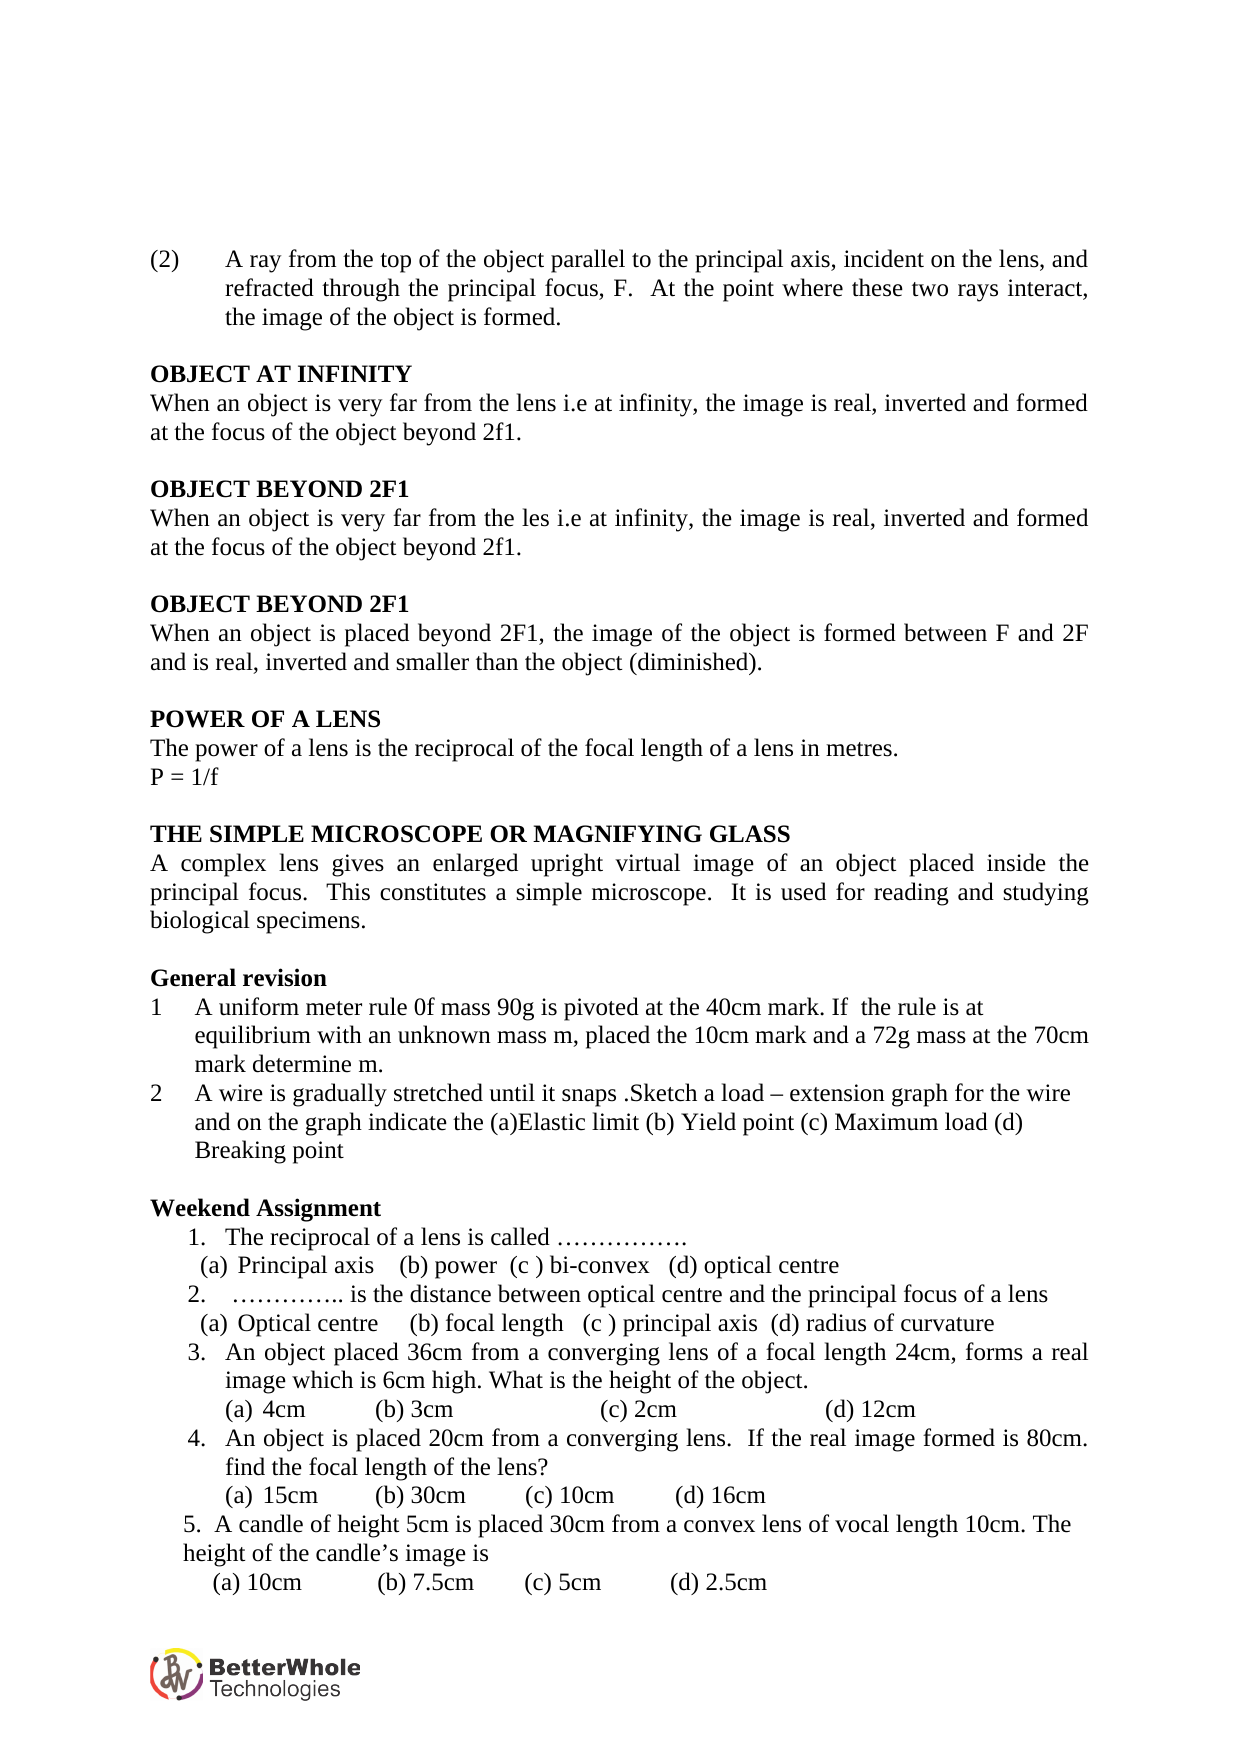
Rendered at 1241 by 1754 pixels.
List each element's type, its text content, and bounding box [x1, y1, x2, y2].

text When an object is very far from the lens i.e at infinity, the image is real, inverted and formed at the focus of the object beyond 2f1. [150, 388, 1090, 445]
list A wire is gradually stretched until it snaps .Sketch a load – extension graph for the wire and on the graph indicate the (a)Elastic limit (b) Yield point (c) Maximum load (d) Breaking point [150, 1078, 1090, 1164]
text General revision [150, 963, 1090, 992]
list 15cm (b) 30cm (c) 10cm (d) 16cm [225, 1480, 1090, 1509]
picture [150, 1648, 360, 1701]
list 4cm (b) 3cm (c) 2cm (d) 12cm [225, 1394, 1090, 1423]
list An object placed 36cm from a converging lens of a focal length 24cm, forms a real image which is 6cm high. What is the height of the object. [187, 1337, 1090, 1394]
text THE SIMPLE MICROSCOPE OR MAGNIFYING GLASS [150, 819, 1090, 848]
list Optical centre (b) focal length (c ) principal axis (d) radius of curvature [200, 1308, 1090, 1337]
text Weekend Assignment [150, 1193, 1090, 1222]
list The reciprocal of a lens is called ……………. [187, 1222, 1090, 1250]
text When an object is very far from the les i.e at infinity, the image is real, inverted and formed at the focus of the object beyond 2f1. [150, 503, 1090, 560]
text 5. A candle of height 5cm is placed 30cm from a convex lens of vocal length 10cm. The height of the candle’s image is [183, 1509, 1090, 1567]
text (a) 10cm (b) 7.5cm (c) 5cm (d) 2.5cm [150, 1567, 1090, 1595]
text POWER OF A [150, 704, 1090, 733]
list An object is placed 20cm from a converging lens. If the real image formed is 80cm. find the focal length of the lens? [187, 1423, 1090, 1480]
text OBJECT BEYOND 2F1 [150, 589, 1090, 618]
text When an object is placed beyond 2F1, the image of the object is formed between F and and is real, inverted and smaller than the object (diminished). [150, 618, 1090, 675]
text OBJECT AT INFINITY [150, 359, 1090, 388]
list ………….. is the distance between optical centre and the principal focus of a lens [187, 1279, 1090, 1308]
text A complex lens gives an enlarged upright virtual image of an object placed inside the principal focus. This constitutes a simple microscope. It is used for reading and studying biological specimens. [150, 848, 1090, 934]
list Principal axis (b) power (c ) bi-convex (d) optical centre [200, 1250, 1090, 1279]
text (2) A ray from the top of the object parallel to the principal axis, incident on the lens, and refracted through the principal focus, F. At the point where these two rays interact, the image of the object is formed. [150, 244, 1090, 330]
text OBJECT BEYOND 2F1 [150, 474, 1090, 503]
list A uniform meter rule 0f mass 90g is pivoted at the 40cm mark. If the rule is at equilibrium with an unknown mass m, placed the 10cm mark and a 72g mass at the 70cm mark determine m. [150, 992, 1090, 1078]
text The power of a lens is the reciprocal of the focal length of a lens in metres. [150, 733, 1090, 762]
text P = 1/f [150, 762, 1090, 790]
